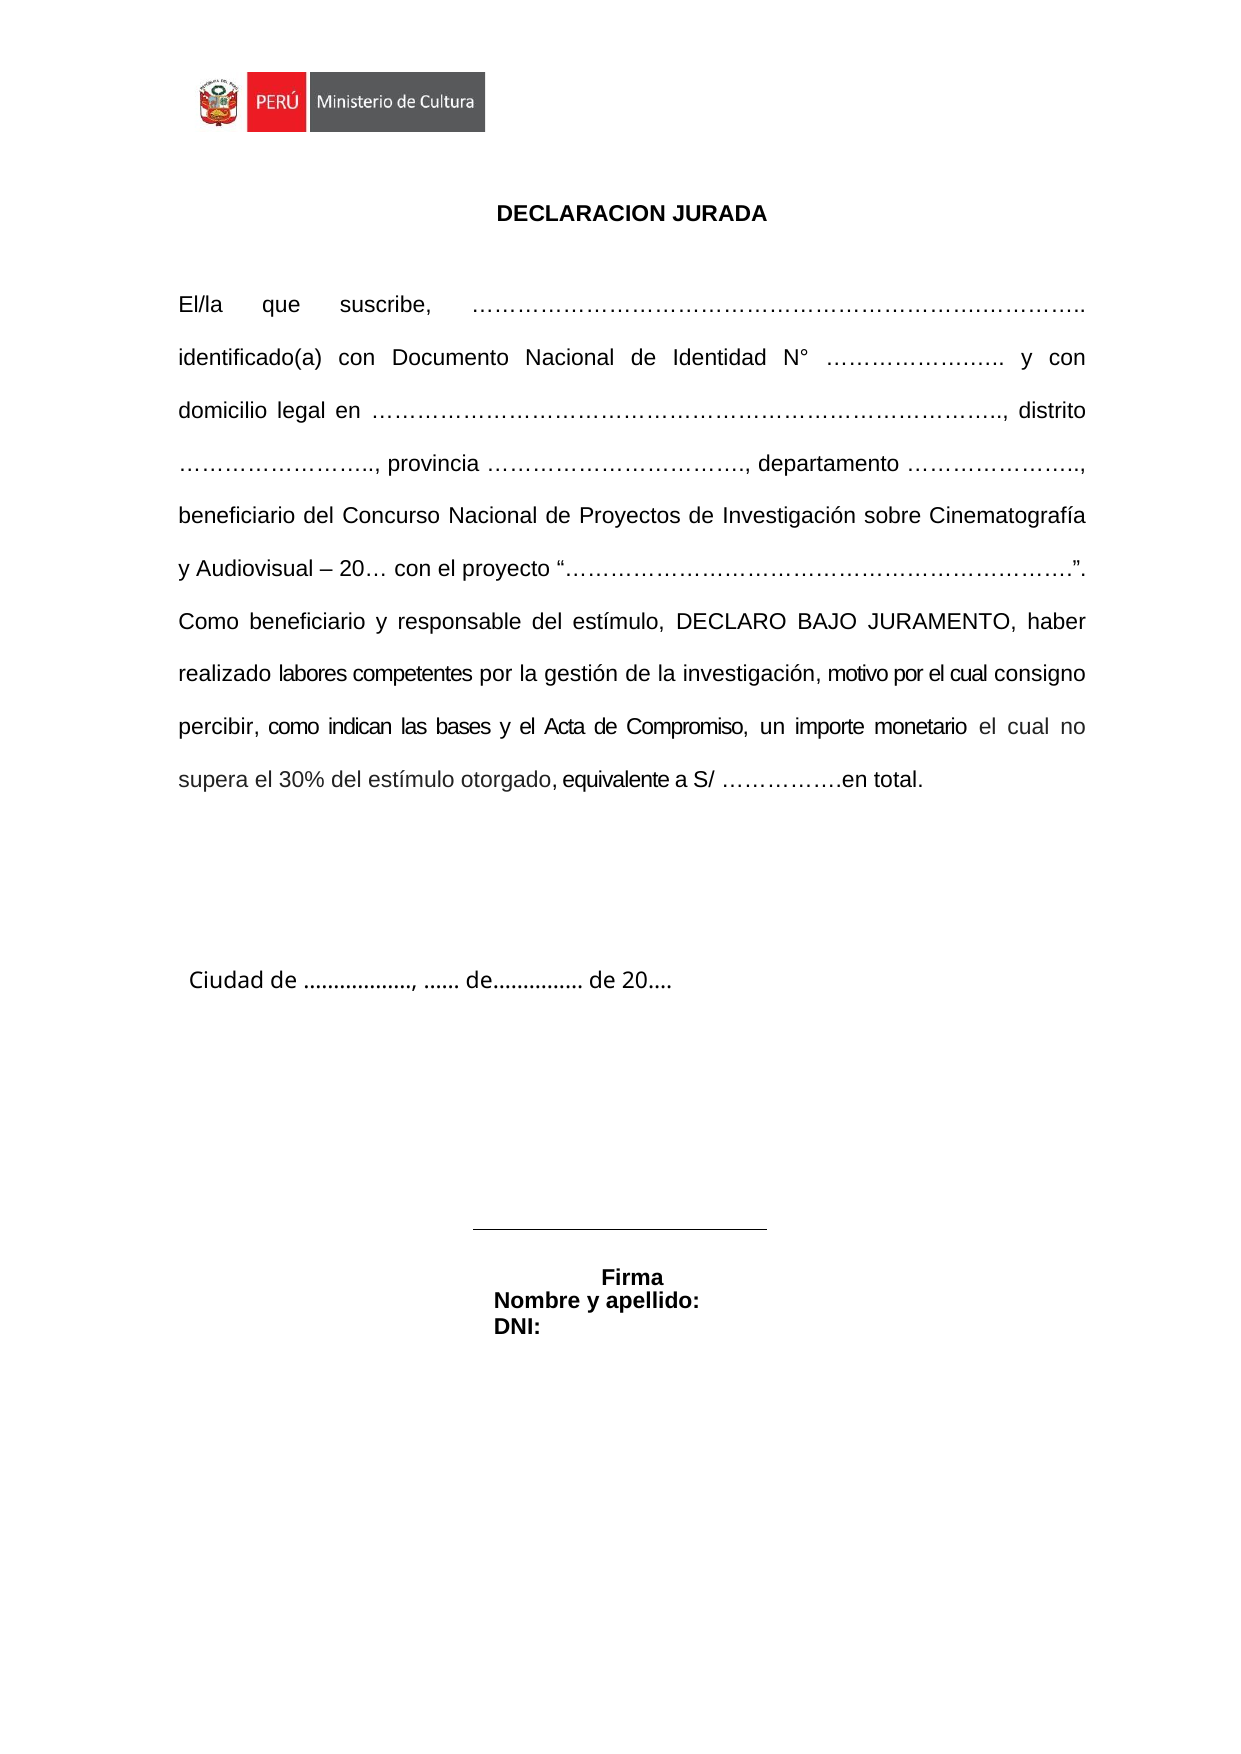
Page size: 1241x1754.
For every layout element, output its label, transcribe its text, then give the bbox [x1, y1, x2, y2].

subtitle Firma [494, 1267, 771, 1290]
subtitle DECLARACION JURADA [494, 200, 770, 227]
subtitle El/la que suscribe, ………………………………………………………….………….. identificado(a) con Documento Nacional de Identidad N° ……………….….. y con domicilio legal en ……………………………………………………………………….., distrito …………………….., provincia ……………………………., departamento ………………….., beneficiario del Concurso Nacional de Proyectos de Investigación sobre Cinematografía y Audiovisual – 20… con el proyecto “………………………………………………………….”. Como beneficiario y responsable del estímulo, DECLARO BAJO JURAMENTO, haber realizado labores competentes por la gestión de la investigación, motivo por el cual consigno percibir, como indican las bases y el Acta de Compromiso, un importe monetario el cual no supera el 30% del estímulo otorgado, equivalente a S/ …………….en total. [178, 291, 1086, 792]
text DNI: [494, 1314, 771, 1340]
picture [194, 72, 486, 132]
subtitle Nombre y apellido: [494, 1290, 771, 1314]
text Ciudad de ………………, …… de…………… de 20…. [188, 964, 1058, 995]
